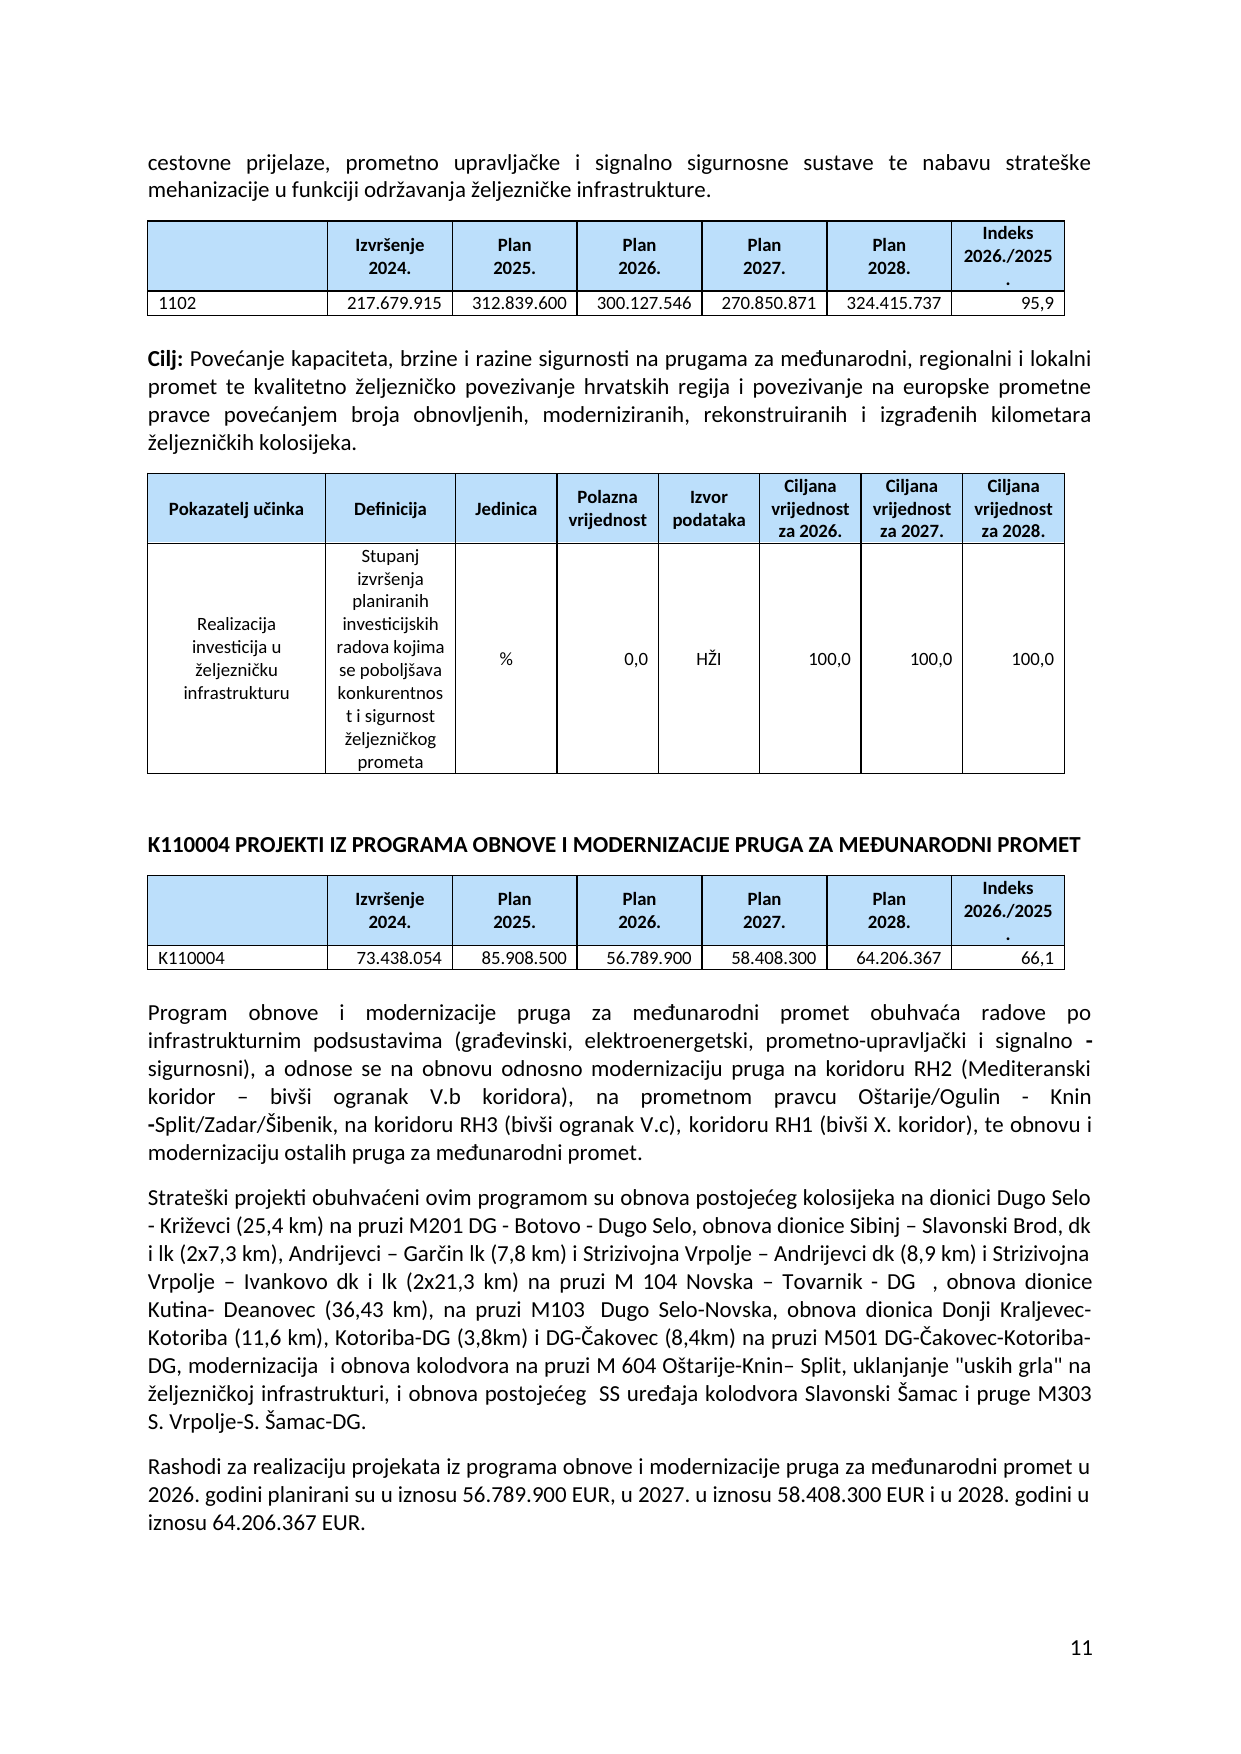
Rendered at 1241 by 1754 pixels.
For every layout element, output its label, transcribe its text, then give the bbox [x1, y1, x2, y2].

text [148, 148, 1093, 204]
table_cell 85.908.500 [453, 946, 576, 969]
table_header Indeks 2026./2025. [952, 222, 1064, 290]
table_cell 100,0 [963, 544, 1064, 773]
table_header [148, 222, 327, 290]
table_cell 66,1 [952, 946, 1064, 969]
table_header Plan 2028. [828, 222, 951, 290]
table_cell 100,0 [760, 544, 860, 773]
table_cell Stupanj izvršenja planiranih investicijskih radova kojima se poboljšava konkurentnost i sigurnost željezničkog prometa [326, 544, 455, 773]
table_cell 217.679.915 [328, 292, 452, 314]
text Strateški projekti obuhvaćeni ovim programom su obnova postojećeg kolosijeka na dionici Dugo Selo - Križevci (25,4 km) na pruzi M201 DG - Botovo - Dugo Selo, obnova dionice Sibinj – Slavonski Brod, dk i lk (2x7,3 km), Andrijevci – Garčin lk (7,8 km) i Strizivojna Vrpolje – Andrijevci dk (8,9 km) i Strizivojna Vrpolje – Ivankovo dk i lk (2x21,3 km) na pruzi M 104 Novska – Tovarnik - DG , obnova dionice Kutina- Deanovec (36,43 km), na pruzi M103 Dugo Selo-Novska, obnova dionica Donji Kraljevec-Kotoriba (11,6 km), Kotoriba-DG (3,8km) i DG-Čakovec (8,4km) na pruzi M501 DG-Čakovec-Kotoriba-DG, modernizacija i obnova kolodvora na pruzi M 604 Oštarije-Knin– Split, uklanjanje "uskih grla" na željezničkoj infrastrukturi, i obnova postojećeg SS uređaja kolodvora Slavonski Šamac i pruge M303 S. Vrpolje-S. Šamac-DG. [148, 1183, 1093, 1435]
table_cell 73.438.054 [328, 946, 452, 969]
table_header Ciljana vrijednost za 2028. [963, 474, 1064, 542]
table_header Izvršenje 2024. [328, 876, 452, 945]
table_header Pokazatelj učinka [148, 474, 325, 542]
table_header Jedinica [456, 474, 556, 542]
text Rashodi za realizaciju projekata iz programa obnove i modernizacije pruga za međunarodni promet u 2026. godini planirani su u iznosu 56.789.900 EUR, u 2027. u iznosu 58.408.300 EUR i u 2028. godini u iznosu 64.206.367 EUR. [148, 1452, 1093, 1536]
table_header Polazna vrijednost [558, 474, 658, 542]
table_header Plan 2026. [578, 876, 701, 945]
table_header Indeks 2026./2025. [952, 876, 1064, 945]
table_cell 1102 [148, 292, 327, 314]
text Cilj: Povećanje kapaciteta, brzine i razine sigurnosti na prugama za međunarodni, regionalni i lokalni promet te kvalitetno željezničko povezivanje hrvatskih regija i povezivanje na europske prometne pravce povećanjem broja obnovljenih, moderniziranih, rekonstruiranih i izgrađenih kilometara željezničkih kolosijeka. [148, 344, 1093, 456]
table_cell HŽI [659, 544, 759, 773]
text Program obnove i modernizacije pruga za međunarodni promet obuhvaća radove po infrastrukturnim podsustavima (građevinski, elektroenergetski, prometno-upravljački i signalno - sigurnosni), a odnose se na obnovu odnosno modernizaciju pruga na koridoru RH2 (Mediteranski koridor – bivši ogranak V.b koridora), na prometnom pravcu Oštarije/Ogulin - Knin -Split/Zadar/Šibenik, na koridoru RH3 (bivši ogranak V.c), koridoru RH1 (bivši X. koridor), te obnovu i modernizaciju ostalih pruga za međunarodni promet. [148, 998, 1093, 1166]
table_header Plan 2025. [453, 876, 576, 945]
table_header Izvor podataka [659, 474, 759, 542]
table_cell 95,9 [952, 292, 1064, 314]
table_cell 300.127.546 [578, 292, 701, 314]
table_header Plan 2027. [703, 222, 826, 290]
table_header Plan 2026. [578, 222, 701, 290]
table_header Definicija [326, 474, 455, 542]
text K110004 PROJEKTI IZ PROGRAMA OBNOVE I MODERNIZACIJE PRUGA ZA MEĐUNARODNI PROMET [148, 802, 1093, 858]
table_header Plan 2027. [703, 876, 826, 945]
table_header [148, 876, 327, 945]
table_cell 58.408.300 [703, 946, 826, 969]
table_cell 324.415.737 [828, 292, 951, 314]
table_header Ciljana vrijednost za 2027. [862, 474, 962, 542]
table_cell K110004 [148, 946, 327, 969]
table_cell 0,0 [558, 544, 658, 773]
table_cell 312.839.600 [453, 292, 576, 314]
table_cell 64.206.367 [828, 946, 951, 969]
table_cell 56.789.900 [578, 946, 701, 969]
table_header Ciljana vrijednost za 2026. [760, 474, 860, 542]
table_header Plan 2028. [828, 876, 951, 945]
table_cell 100,0 [862, 544, 962, 773]
table_header Plan 2025. [453, 222, 576, 290]
table_cell 270.850.871 [703, 292, 826, 314]
table_header Izvršenje 2024. [328, 222, 452, 290]
table_cell Realizacija investicija u željezničku infrastrukturu [148, 544, 325, 773]
table_cell % [456, 544, 556, 773]
